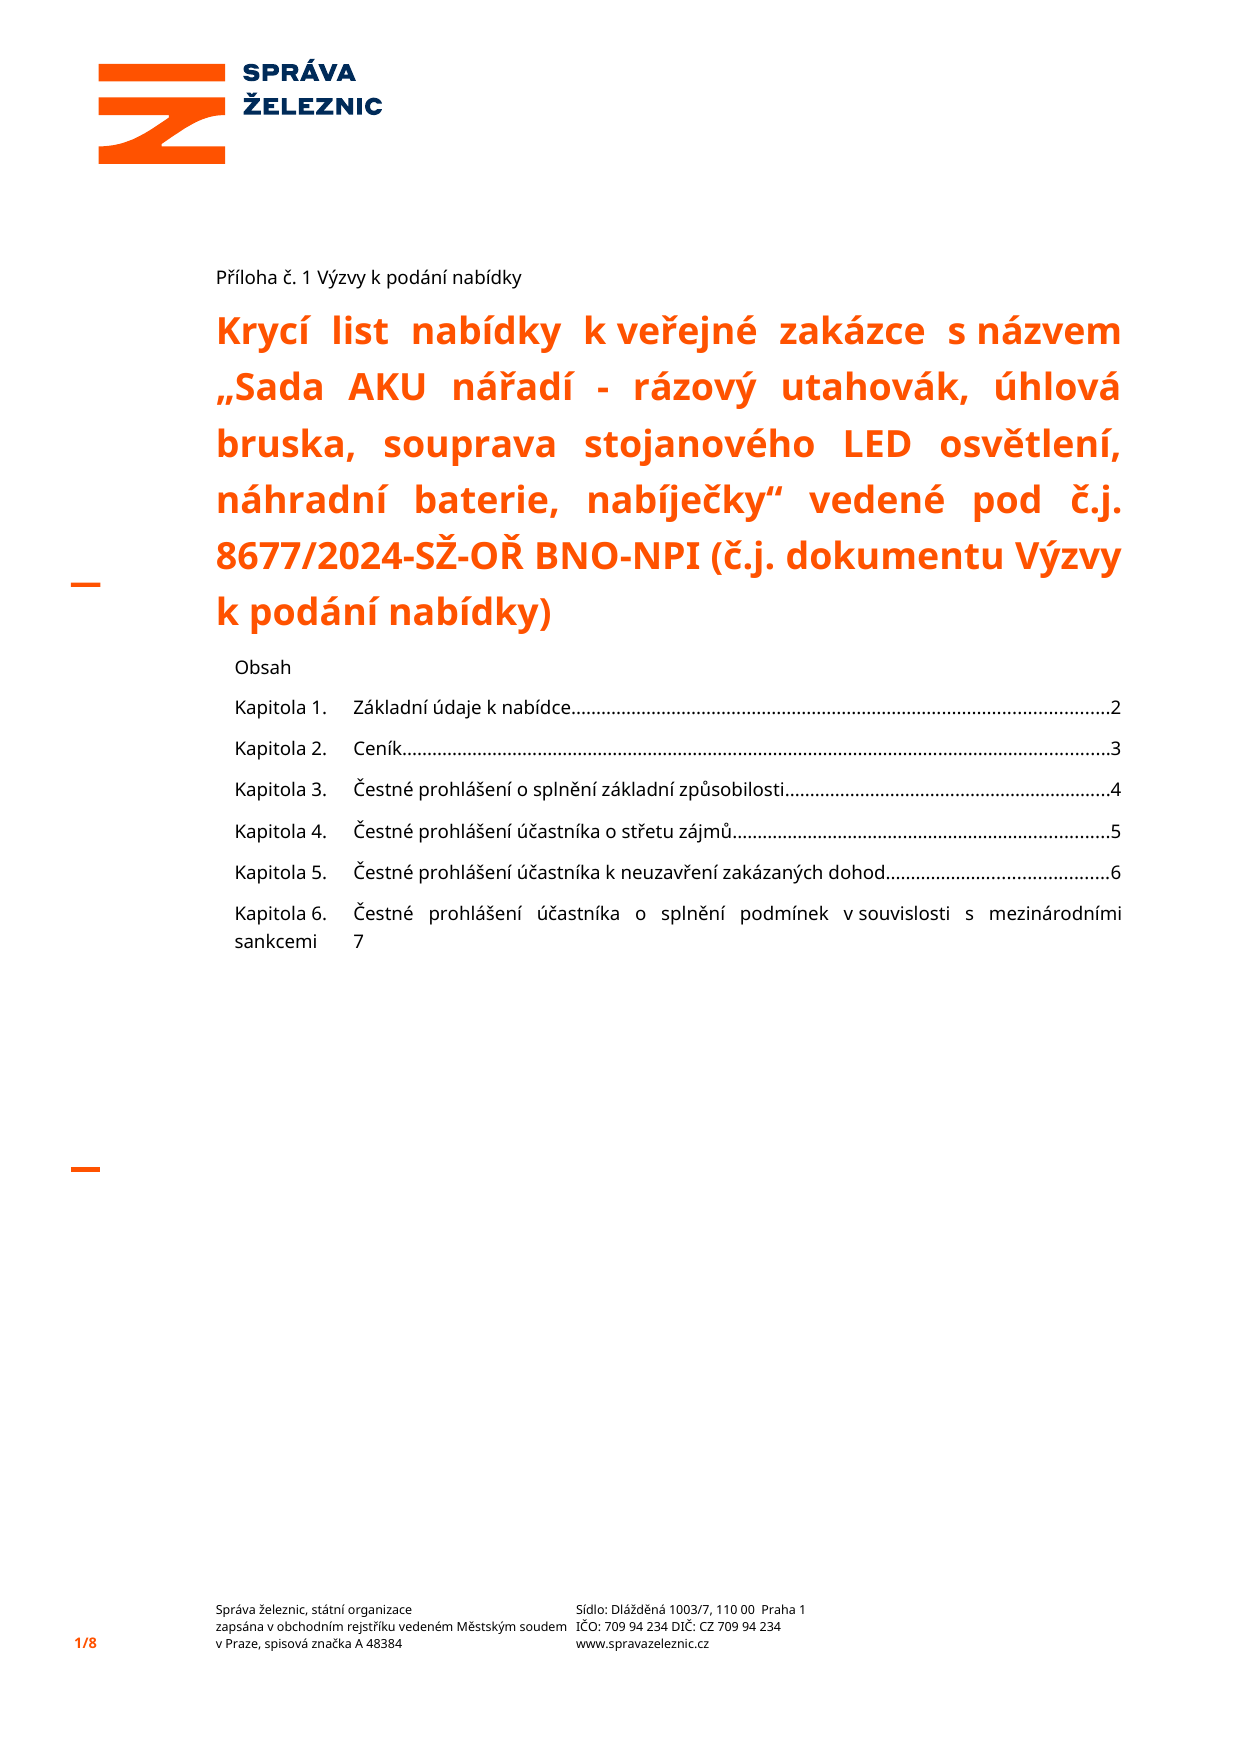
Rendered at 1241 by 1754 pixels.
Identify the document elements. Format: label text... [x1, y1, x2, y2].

text Krycí list nabídky k veřejné zakázce s názvem „Sada AKU nářadí - rázový utahovák, úhlová bruska, souprava stojanového LED osvětlení, náhradní baterie, nabíječky“ vedené pod č.j. 8677/2024-SŽ-OŘ BNO-NPI (č.j. dokumentu Výzvy k podání nabídky) [216, 304, 1122, 636]
text Příloha č. 1 Výzvy k podání nabídky [216, 264, 1122, 289]
